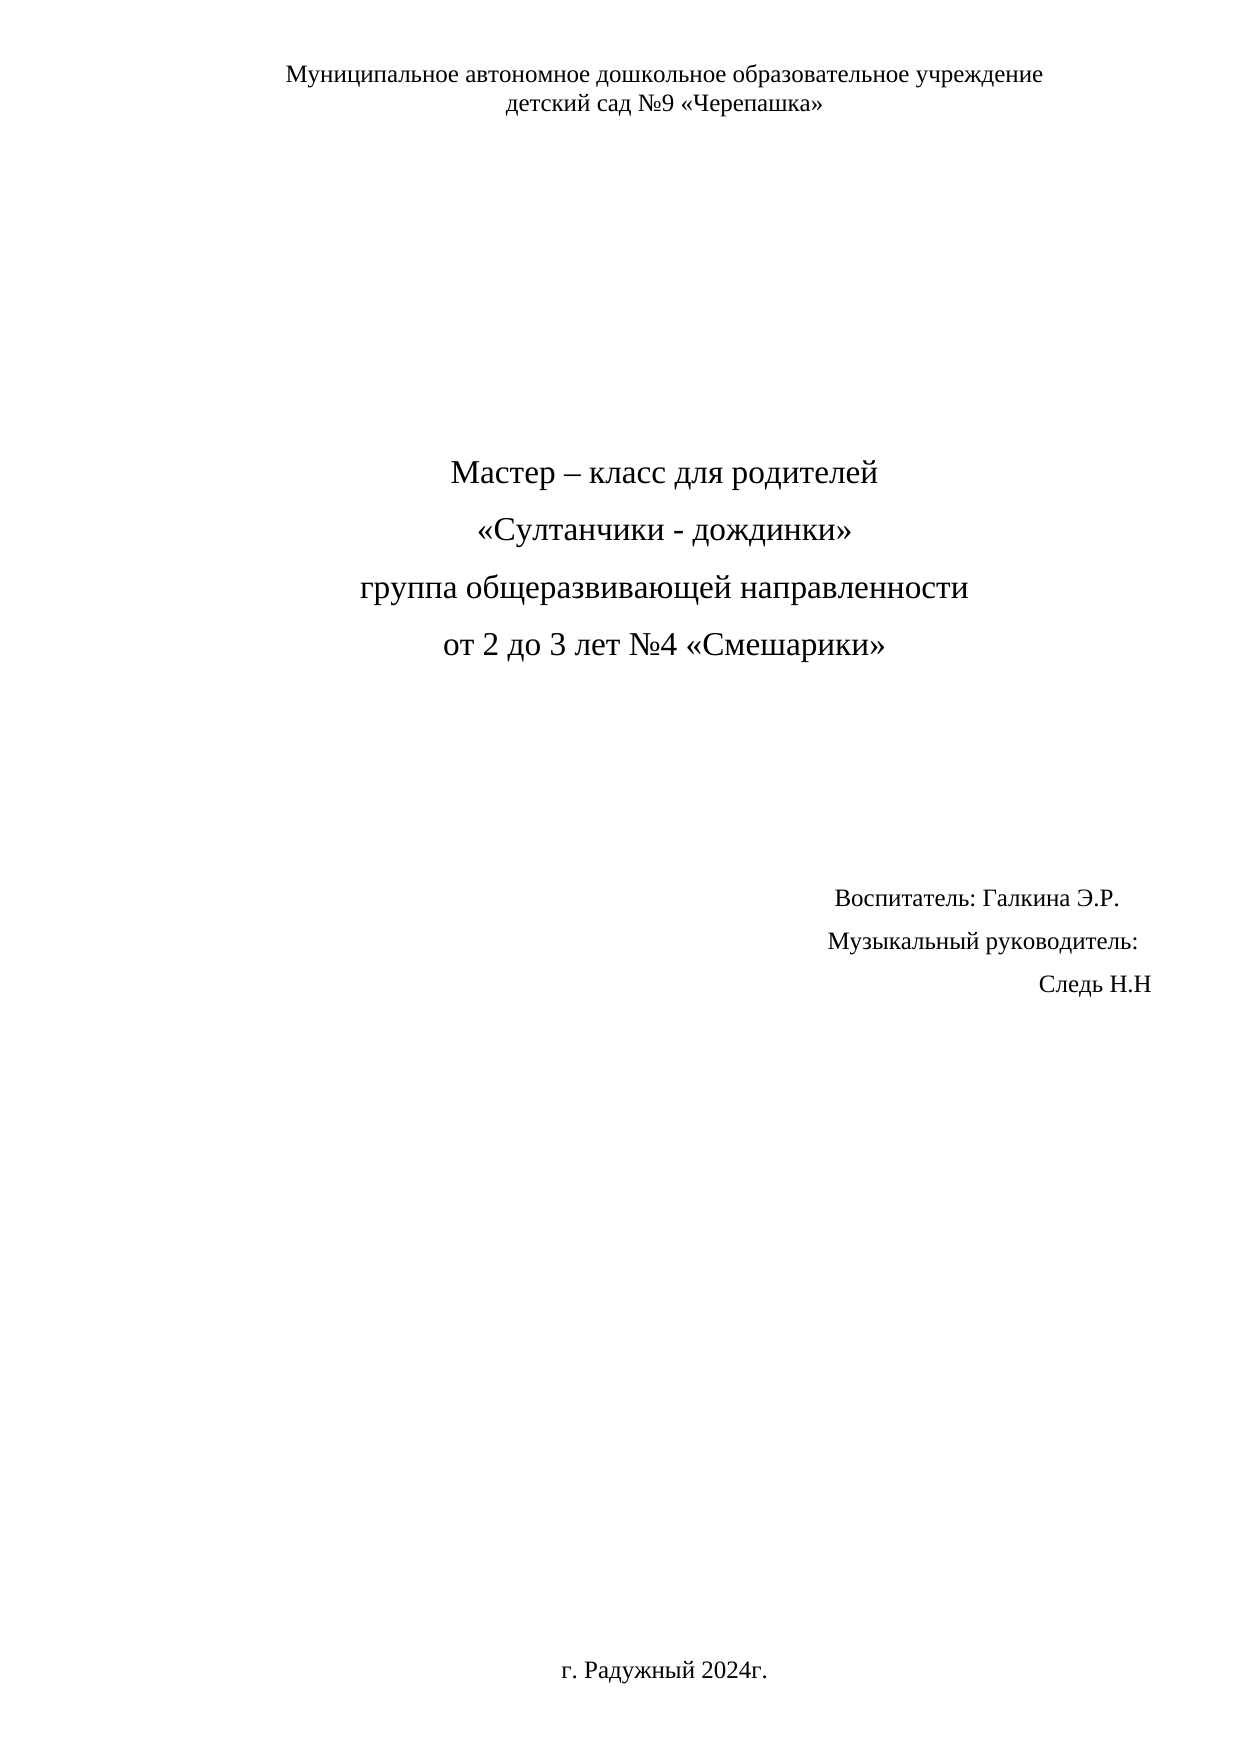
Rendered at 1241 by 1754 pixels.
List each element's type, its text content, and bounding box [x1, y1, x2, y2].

text от 2 до 3 лет №4 «Смешарики» [177, 624, 1152, 663]
text Мастер – класс для родителей [177, 452, 1152, 490]
text группа общеразвивающей направленности [177, 567, 1152, 605]
text Воспитатель: Галкина Э.Р. [177, 883, 1152, 912]
text «Султанчики - дождинки» [177, 509, 1152, 548]
text Муниципальное автономное дошкольное образовательное учреждение [177, 59, 1152, 88]
text детский сад №9 «Черепашка» [177, 88, 1152, 117]
text Музыкальный руководитель: [177, 926, 1152, 955]
text Следь Н.Н [177, 969, 1152, 998]
text г. Радужный 2024г. [177, 1655, 1152, 1683]
